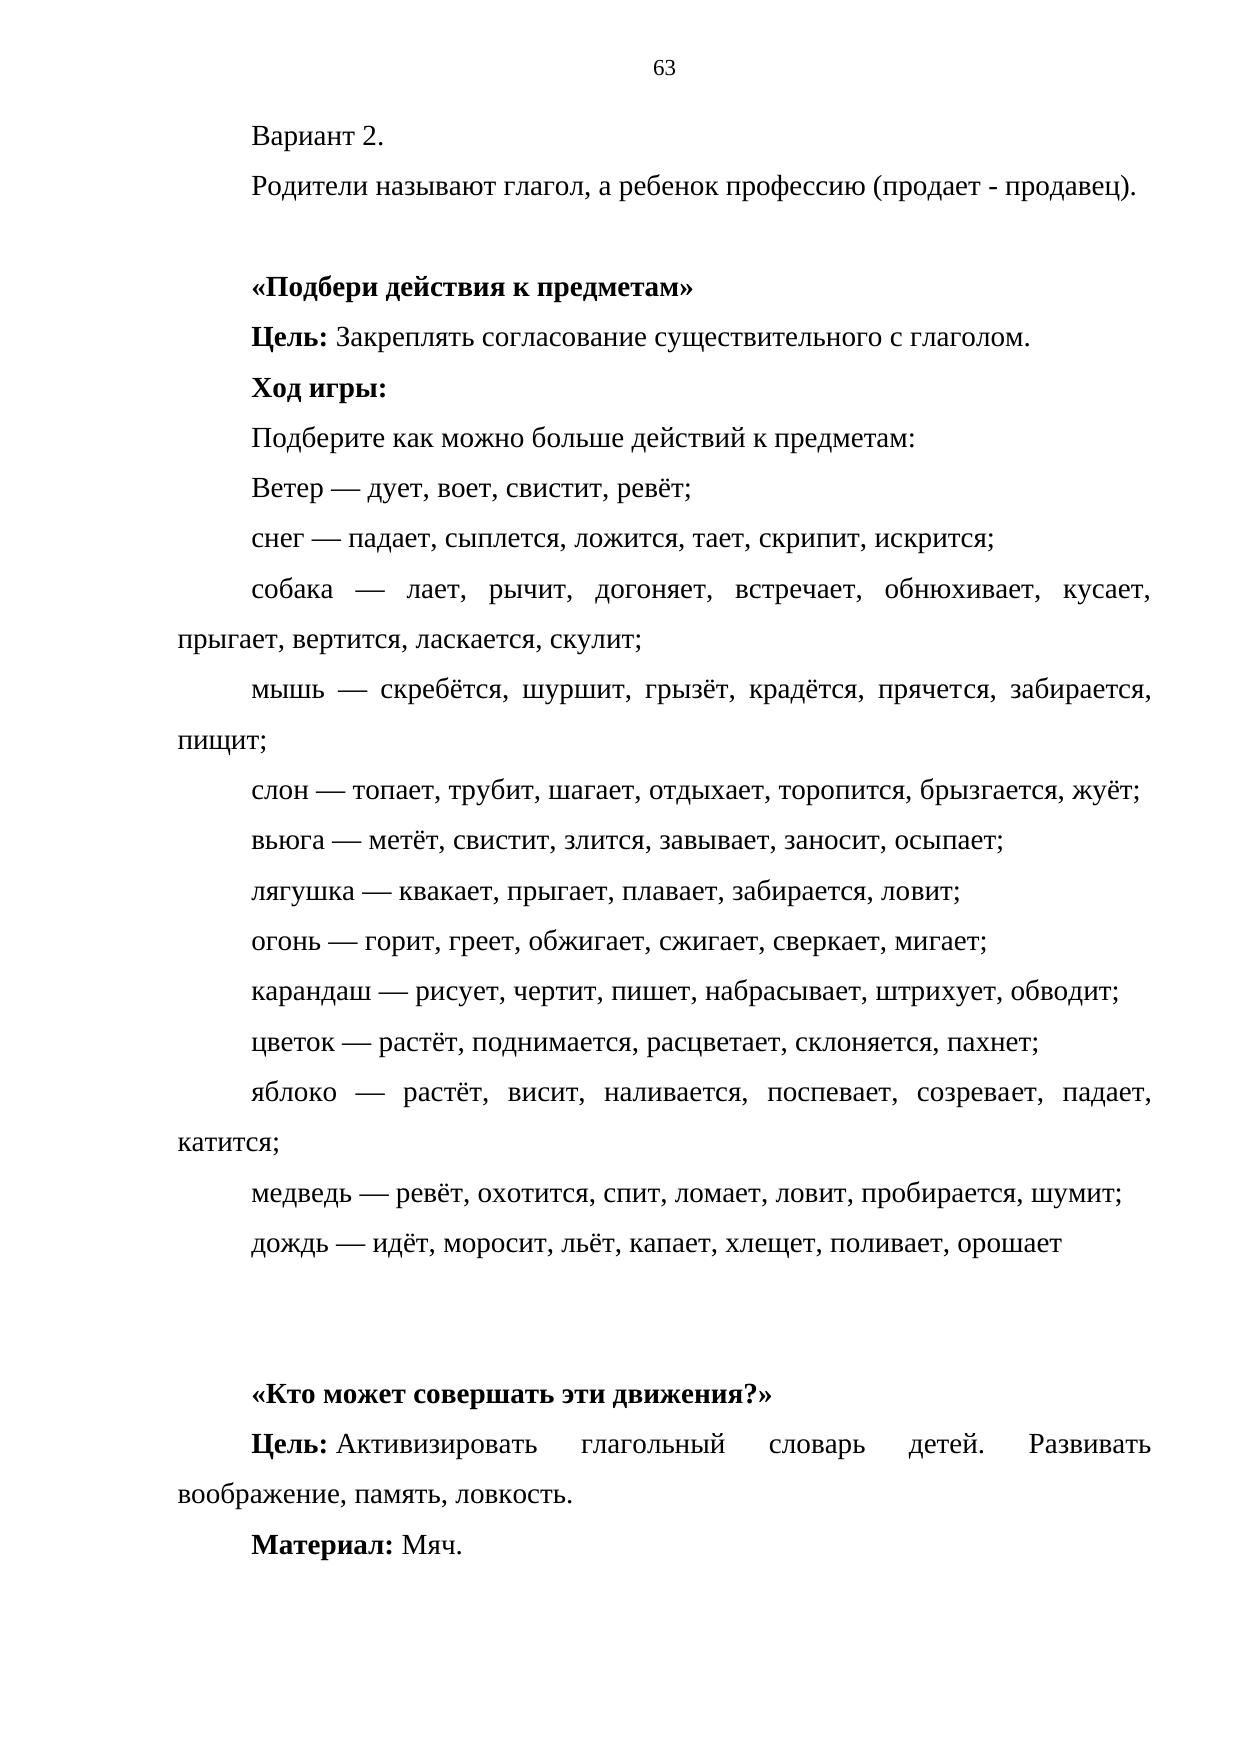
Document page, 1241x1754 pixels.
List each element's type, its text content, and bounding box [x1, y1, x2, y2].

list огонь — горит, греет, обжигает, сжигает, сверкает, мигает; [177, 923, 1152, 957]
list слон — топает, трубит, шагает, отдыхает, торопится, брызгается, жуёт; [177, 772, 1152, 806]
list Родители называют глагол, а ребенок профессию (продает - продавец). [177, 168, 1152, 202]
list Ход игры: [177, 370, 1152, 403]
list вьюга — метёт, свистит, злится, завывает, заносит, осыпает; [177, 822, 1152, 856]
list Вариант 2. [177, 118, 1152, 152]
list Материал: Мяч. [177, 1527, 1152, 1560]
list медведь — ревёт, охотится, спит, ломает, ловит, пробирается, шумит; [177, 1175, 1152, 1208]
list лягушка — квакает, прыгает, плавает, забирается, ловит; [177, 873, 1152, 906]
list «Подбери действия к предметам» [177, 269, 1152, 303]
list цветок — растёт, поднимается, расцветает, склоняется, пахнет; [177, 1024, 1152, 1057]
list яблоко — растёт, висит, наливается, поспевает, созревает, падает, катится; [177, 1074, 1152, 1158]
list Подберите как можно больше действий к предметам: [177, 420, 1152, 453]
list карандаш — рисует, чертит, пишет, набрасывает, штрихует, обводит; [177, 973, 1152, 1007]
list Цель: Закреплять согласование существительного с глаголом. [177, 319, 1152, 353]
list дождь — идёт, моросит, льёт, капает, хлещет, поливает, орошает [177, 1225, 1152, 1258]
list собака — лает, рычит, догоняет, встречает, обнюхивает, кусает, прыгает, вертится, ласкается, скулит; [177, 571, 1152, 655]
list «Кто может совершать эти движения?» [177, 1376, 1152, 1409]
list мышь — скребётся, шуршит, грызёт, крадётся, прячется, забирается, пищит; [177, 672, 1152, 755]
list Ветер — дует, воет, свистит, ревёт; [177, 470, 1152, 504]
list Цель: Активизировать глагольный словарь детей. Развивать воображение, память, ловкость. [177, 1426, 1152, 1510]
list снег — падает, сыплется, ложится, тает, скрипит, искрится; [177, 521, 1152, 554]
